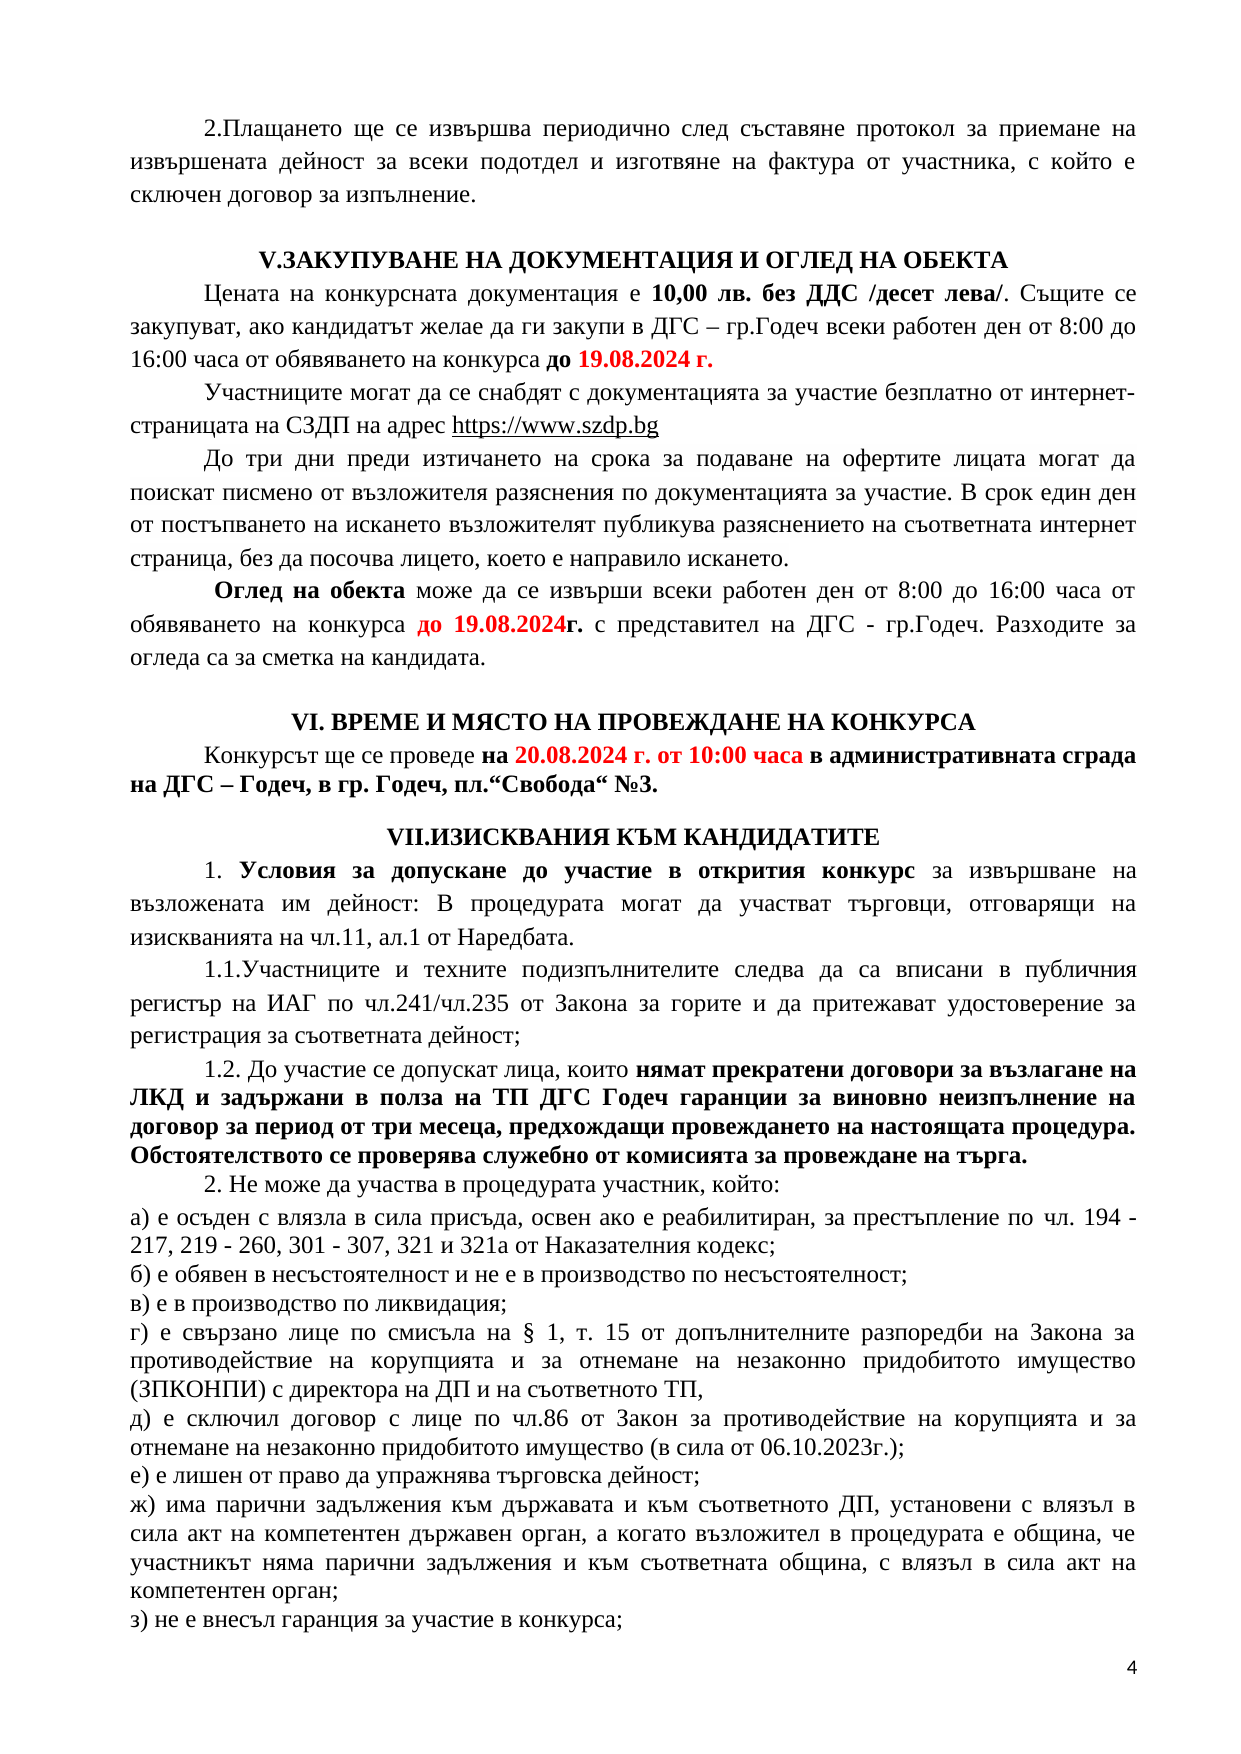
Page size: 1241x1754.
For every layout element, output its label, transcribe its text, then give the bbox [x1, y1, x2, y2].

text До три дни преди изтичането на срока за подаване на офертите лицата могат да поискат писмено от възложителя разяснения по документацията за участие. В срок един ден от постъпването на искането възложителят публикува разяснението на съответната интернет страница, без да посочва лицето, което е направило искането. [130, 443, 1137, 477]
text .ИЗИСКВАНИЯ КЪМ КАНДИДАТИТЕ [130, 822, 1137, 851]
text ж) има парични задължения към държавата и към съответното ДП, установени с влязъл в сила акт на компетентен държавен орган, а когато възложител в процедурата е община, че участникът няма парични задължения и към съответната община, с влязъл в сила акт на компетентен орган; [130, 1489, 1137, 1604]
text г) е свързано лице по смисъла на § 1, т. 15 от допълнителните разпоредби на Закона за противодействие на корупцията и за отнемане на незаконно придобитото имущество (ЗПКОНПИ) с директора на ДП и на съответното ТП, [130, 1317, 1137, 1403]
text 2.Плащането ще се извършва периодично след съставяне протокол за приемане на извършената дейност за всеки подотдел и изготвяне на фактура от участника, с който е сключен договор за изпълнение. [130, 113, 1137, 208]
text 2. Не може да участва в процедурата участник, който: [130, 1169, 1137, 1197]
text VI. ВРЕМЕ И МЯСТО НА ПРОВЕЖДАНЕ НА КОНКУРСА [130, 707, 1137, 736]
text 1. Условия за допускане до участие в открития конкурс за извършване на възложената им дейност: В процедурата могат да участват търговци, отговарящи на изискванията на чл.11, ал.1 от Наредбата. [130, 856, 1137, 950]
text 1.2. До участие се допускат лица, които нямат прекратени договори за възлагане на ЛКД и задържани в полза на ТП ДГС Годеч гаранции за виновно неизпълнение на договор за период от три месеца, предхождащи провеждането на настоящата процедура. Обстоятелството се проверява служебно от комисията за провеждане на търга. [130, 1054, 1137, 1169]
text б) е обявен в несъстоятелност и не е в производство по несъстоятелност; [130, 1259, 1137, 1288]
text Конкурсът ще се проведе на 20.08.2024 г. от 10:00 часа в административната сграда на ДГС – Годеч, в гр. Годеч, пл.“Свобода“ №3. [130, 740, 1137, 797]
text V.ЗАКУПУВАНЕ НА ДОКУМЕНТАЦИЯ И ОГЛЕД НА ОБЕКТА [130, 245, 1137, 274]
text До три дни преди изтичането на срока за подаване на офертите лицата могат да поискат писмено от възложителя разяснения по документацията за участие. В срок един ден от постъпването на искането възложителят публикува разяснението на съответната интернет страница, без да посочва лицето, което е направило искането. [130, 538, 1137, 571]
text Цената на конкурсната документация е 10,00 лв. без ДДС /десет лева/. Същите се закупуват, ако кандидатът желае да ги закупи в ДГС – гр.Годеч всеки работен ден от 8:00 до 16:00 часа от обявяването на конкурса до 19.08.2024 г. [130, 278, 1137, 373]
text Участниците могат да се снабдят с документацията за участие безплатно от интернет-страницата на СЗДП на адрес https://www.szdp.bg [130, 377, 1137, 439]
text д) е сключил договор с лице по чл.86 от Закон за противодействие на корупцията и за отнемане на незаконно придобитото имущество (в сила от 06.10.2023г.); [130, 1403, 1137, 1460]
text в) е в производство по ликвидация; [130, 1288, 1137, 1317]
text з) не е внесъл гаранция за участие в конкурса; [130, 1604, 1137, 1633]
text е) е лишен от право да упражнява търговска дейност; [130, 1460, 1137, 1489]
text а) е осъден с влязла в сила присъда, освен ако е реабилитиран, за престъпление по чл. 194 - 217, 219 - 260, 301 - 307, 321 и 321а от Наказателния кодекс; [130, 1202, 1137, 1259]
text Оглед на обекта може да се извърши всеки работен ден от 8:00 до 16:00 часа от обявяването на конкурса до 19.08.2024г. с представител на ДГС - гр.Годеч. Разходите за огледа са за сметка на кандидата. [130, 576, 1137, 670]
text 1.1.Участниците и техните подизпълнителите следва да са вписани в публичния регистър на ИАГ по чл.241/чл.235 от Закона за горите и да притежават удостоверение за регистрация за съответната дейност; [130, 954, 1137, 1049]
